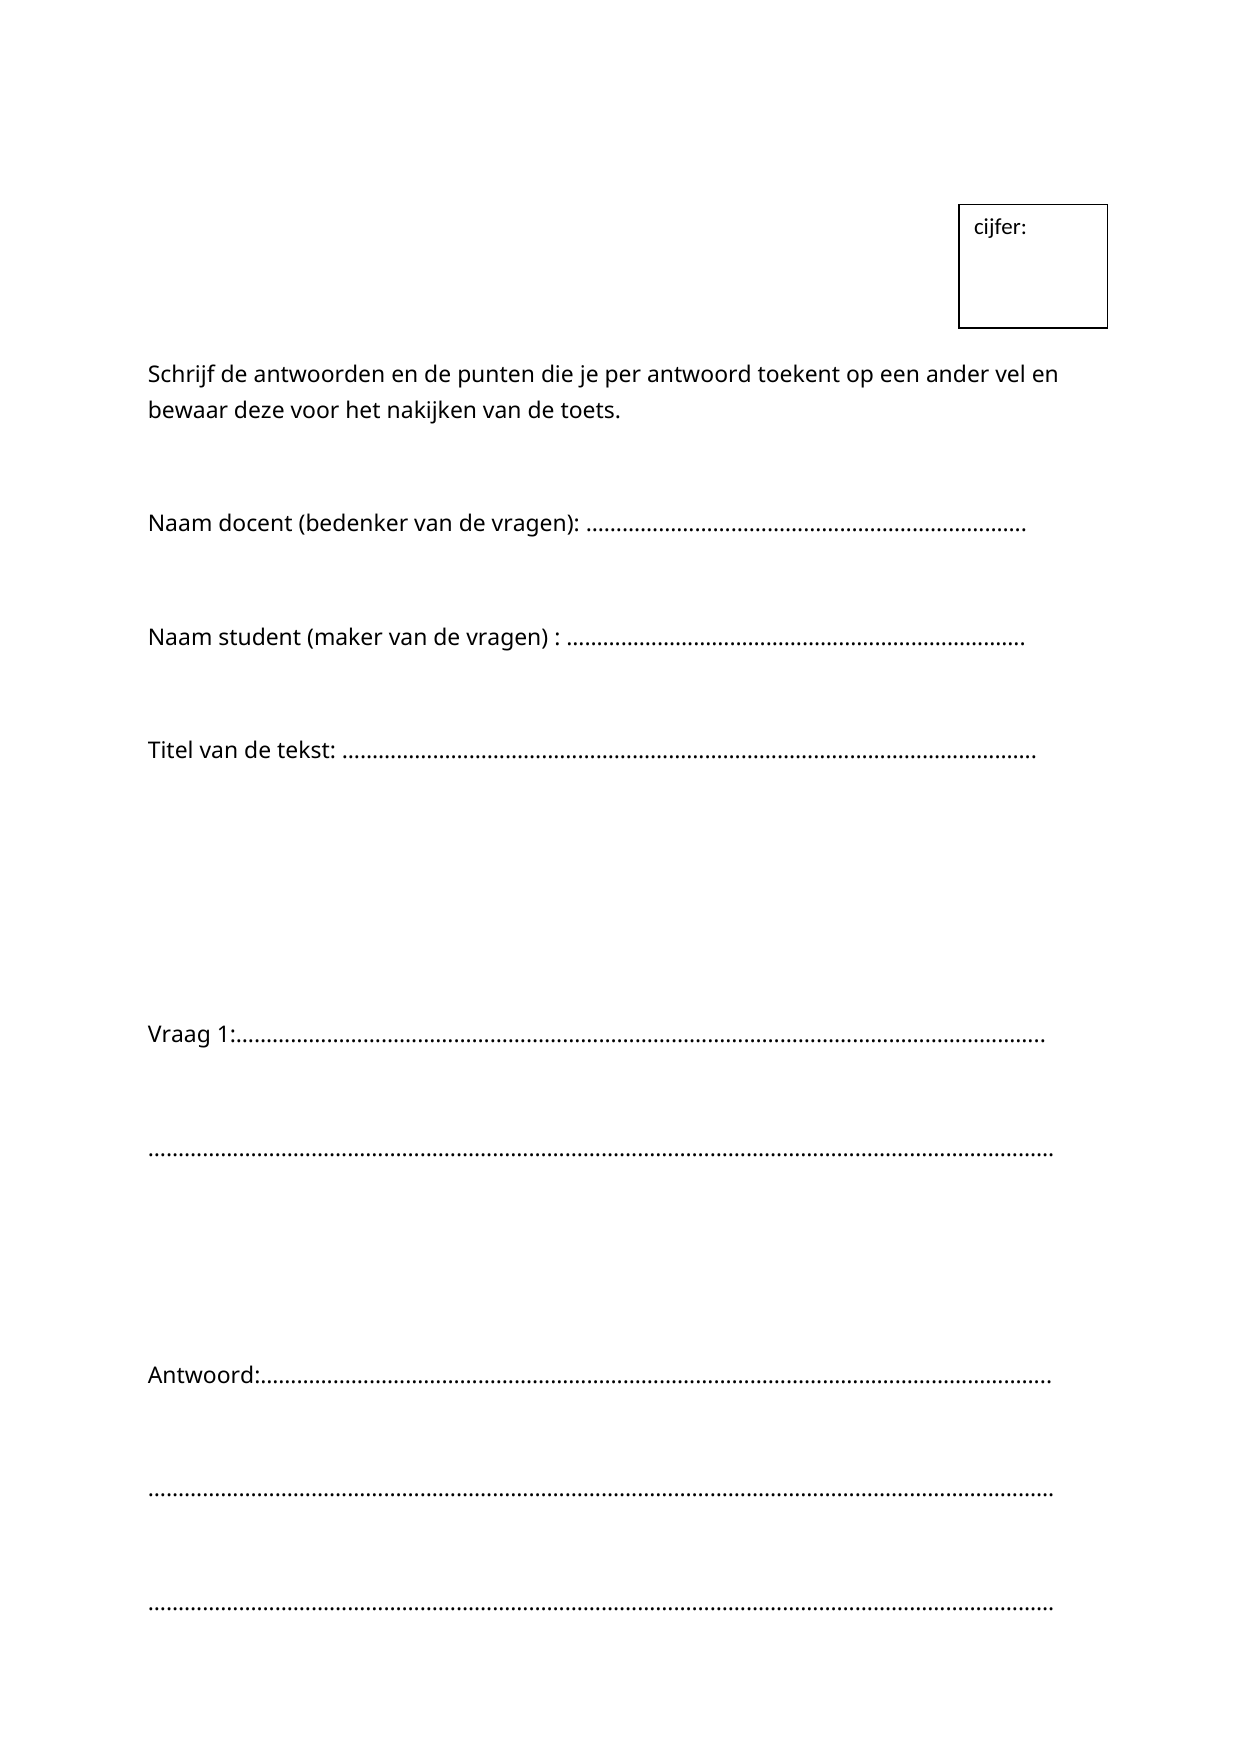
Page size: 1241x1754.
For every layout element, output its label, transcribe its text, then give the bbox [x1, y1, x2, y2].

text …………………………………………………………………………………………………………………………………… [148, 1472, 1093, 1503]
text Naam docent (bedenker van de vragen): ………………………………………………………………. [148, 507, 1093, 538]
text Schrijf de antwoorden en de punten die je per antwoord toekent op een ander vel en bewaar deze voor het nakijken van de toets. [148, 358, 1093, 425]
text Naam student (maker van de vragen) : …………………………………………………………………. [148, 621, 1093, 652]
text Vraag 1:…………………………………………………………………………………………………………………….. [148, 1018, 1093, 1049]
text Antwoord:………………………………………………………………………………………………………………….. [148, 1359, 1093, 1390]
text Titel van de tekst: ……………………………………………………………………………………………………. [148, 734, 1093, 765]
text …………………………………………………………………………………………………………………………………… [148, 1586, 1093, 1617]
text …………………………………………………………………………………………………………………………………… [148, 1132, 1093, 1163]
